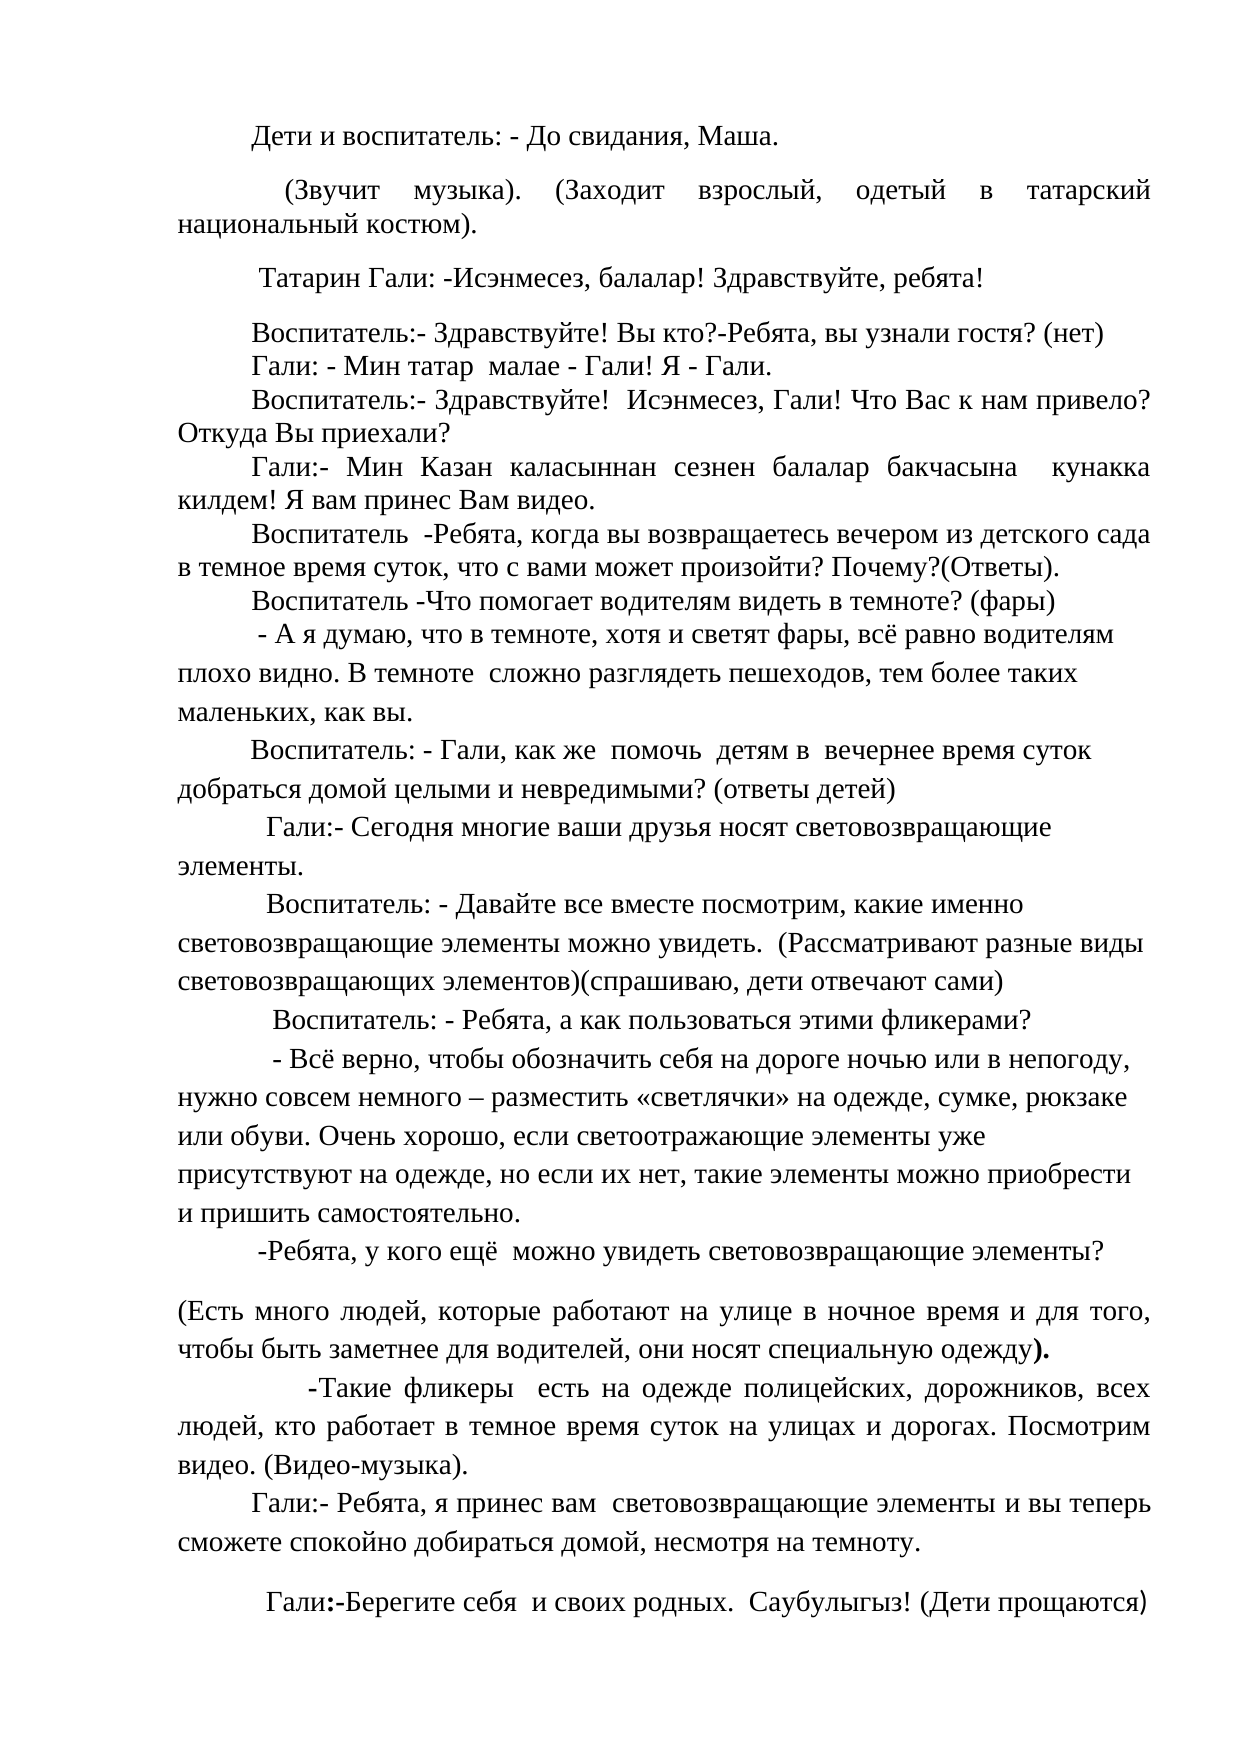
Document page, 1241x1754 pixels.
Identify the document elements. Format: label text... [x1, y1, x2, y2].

text Воспитатель:- Здравствуйте! Исэнмесез, Гали! Что Вас к нам привело? Откуда Вы приехали? [177, 382, 1152, 449]
text (Есть много людей, которые работают на улице в ночное время и для того, чтобы быть заметнее для водителей, они носят специальную одежду). [177, 1293, 1152, 1365]
text Гали: - Мин татар малае - Гали! Я - Гали. [177, 348, 1152, 382]
text Гали:-Берегите себя и своих родных. Саубулыгыз! (Дети прощаются) [177, 1583, 1152, 1619]
text Воспитатель -Ребята, когда вы возвращаетесь вечером из детского сада в темное время суток, что с вами может произойти? Почему?(Ответы). [177, 516, 1152, 583]
text Воспитатель:- Здравствуйте! Вы кто?-Ребята, вы узнали гостя? (нет) [177, 315, 1152, 348]
text Воспитатель -Что помогает водителям видеть в темноте? (фары) [177, 583, 1152, 617]
text Дети и воспитатель: - До свидания, Маша. [177, 118, 1152, 152]
text Воспитатель: - Ребята, а как пользоваться этими фликерами? [177, 1002, 1152, 1036]
text - Всё верно, чтобы обозначить себя на дороге ночью или в непогоду, нужно совсем немного – разместить «светлячки» на одежде, сумке, рюкзаке или обуви. Очень хорошо, если светоотражающие элементы уже присутствуют на одежде, но если их нет, такие элементы можно приобрести и пришить самостоятельно. [177, 1041, 1152, 1228]
text Гали:- Сегодня многие ваши друзья носят световозвращающие элементы. [177, 809, 1152, 881]
text -Ребята, у кого ещё можно увидеть световозвращающие элементы? [177, 1233, 1152, 1267]
text Воспитатель: - Гали, как же помочь детям в вечернее время суток добраться домой целыми и невредимыми? (ответы детей) [177, 732, 1152, 804]
text - А я думаю, что в темноте, хотя и светят фары, всё равно водителям плохо видно. В темноте сложно разглядеть пешеходов, тем более таких маленьких, как вы. [177, 617, 1152, 727]
text Гали:- Мин Казан каласыннан сезнен балалар бакчасына кунакка килдем! Я вам принес Вам видео. [177, 449, 1152, 516]
text Воспитатель: - Давайте все вместе посмотрим, какие именно световозвращающие элементы можно увидеть. (Рассматривают разные виды световозвращающих элементов)(спрашиваю, дети отвечают сами) [177, 886, 1152, 997]
text Гали:- Ребята, я принес вам световозвращающие элементы и вы теперь сможете спокойно добираться домой, несмотря на темноту. [177, 1486, 1152, 1558]
text (Звучит музыка). (Заходит взрослый, одетый в татарский национальный костюм). [177, 172, 1152, 239]
text Татарин Гали: -Исэнмесез, балалар! Здравствуйте, ребята! [177, 260, 1152, 294]
text -Такие фликеры есть на одежде полицейских, дорожников, всех людей, кто работает в темное время суток на улицах и дорогах. Посмотрим видео. (Видео-музыка). [177, 1370, 1152, 1481]
